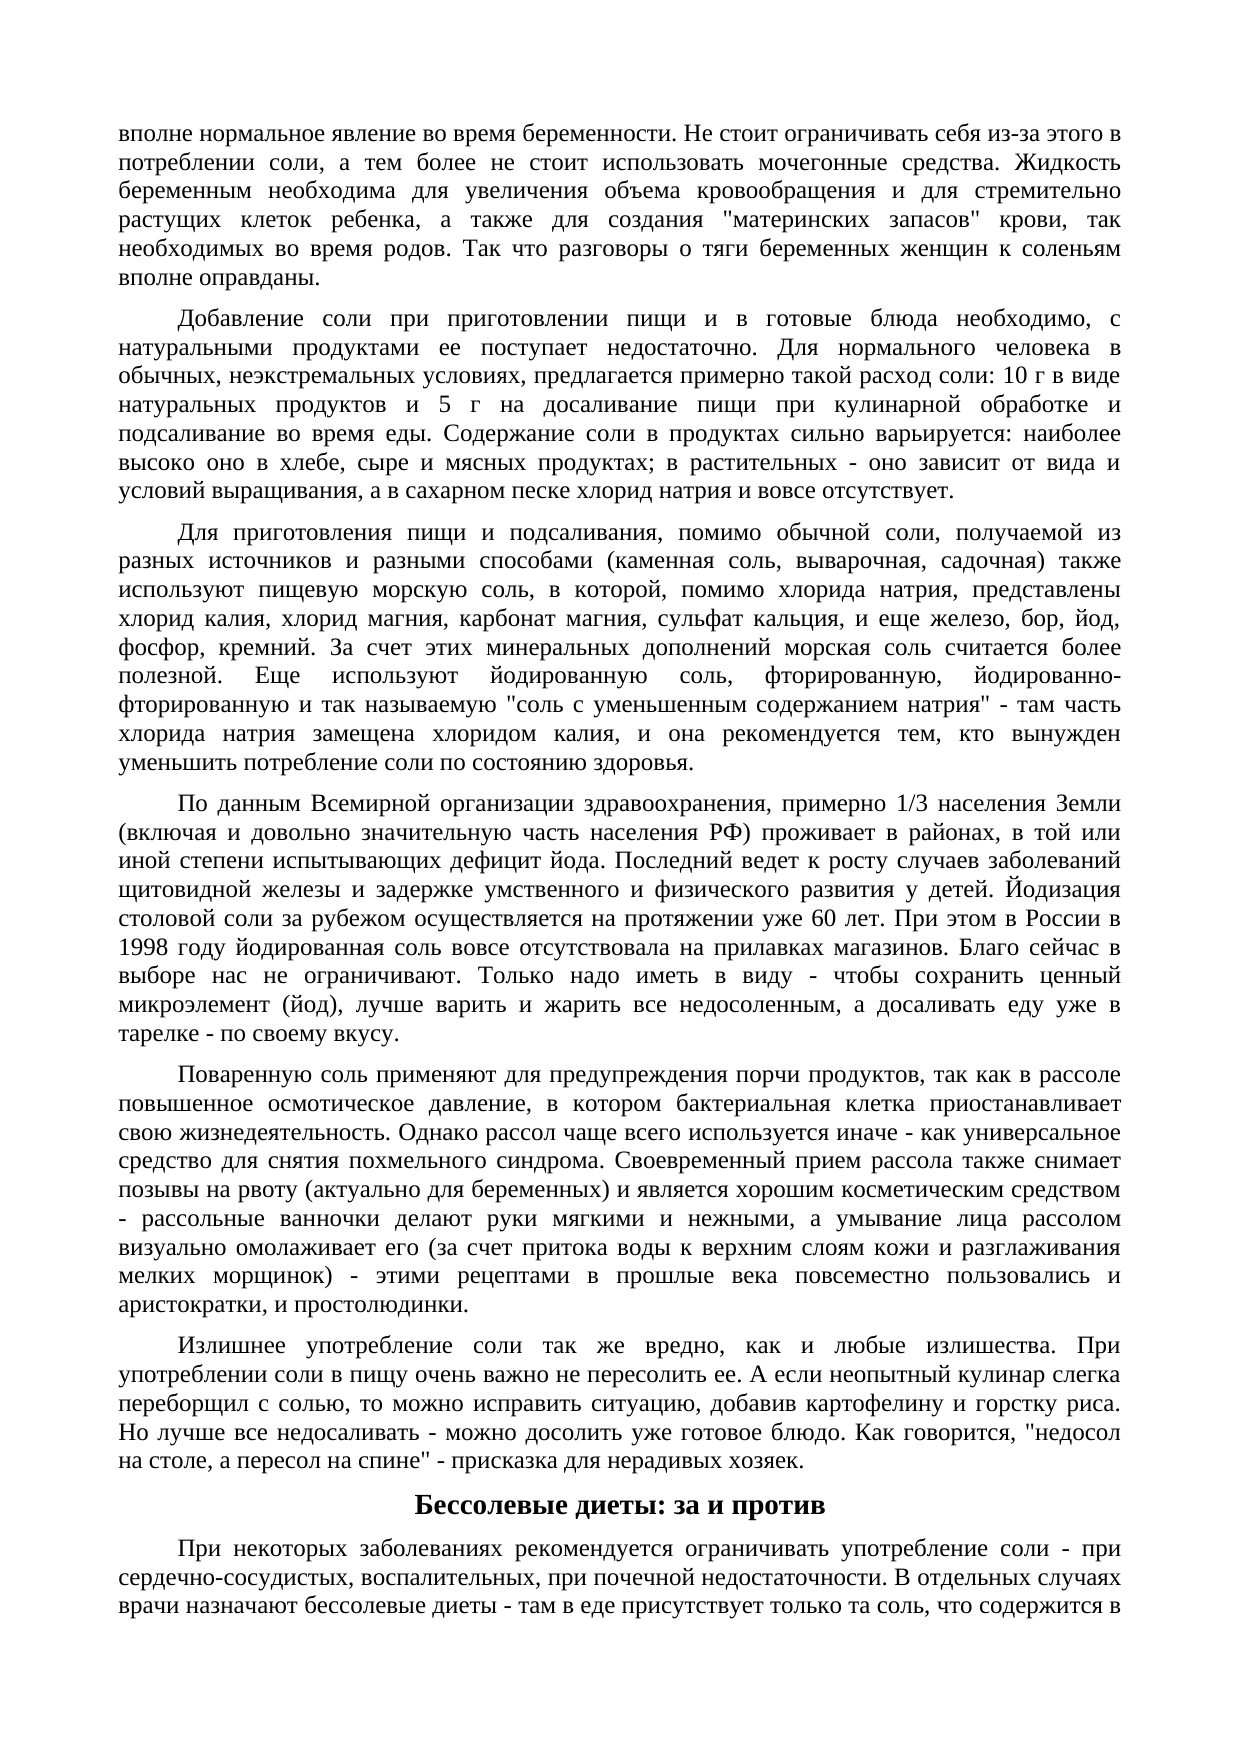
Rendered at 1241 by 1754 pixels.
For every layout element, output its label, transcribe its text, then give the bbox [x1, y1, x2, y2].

text Бессолевые диеты: за и против [118, 1487, 1122, 1520]
text По данным Всемирной организации здравоохранения, примерно 1/3 населения Земли (включая и довольно значительную часть населения РФ) проживает в районах, в той или иной степени испытывающих дефицит йода. Последний ведет к росту случаев заболеваний щитовидной железы и задержке умственного и физического развития у детей. Йодизация столовой соли за рубежом осуществляется на протяжении уже 60 лет. При этом в России в 1998 году йодированная соль вовсе отсутствовала на прилавках магазинов. Благо сейчас в выборе нас не ограничивают. Только надо иметь в виду - чтобы сохранить ценный микроэлемент (йод), лучше варить и жарить все недосоленным, а досаливать еду уже в тарелке - по своему вкусу. [118, 788, 1122, 1047]
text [118, 1533, 1122, 1619]
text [118, 118, 1122, 291]
text Добавление соли при приготовлении пищи и в готовые блюда необходимо, с натуральными продуктами ее поступает недостаточно. Для нормального человека в обычных, неэкстремальных условиях, предлагается примерно такой расход соли: 10 г в виде натуральных продуктов и 5 г на досаливание пищи при кулинарной обработке и подсаливание во время еды. Содержание соли в продуктах сильно варьируется: наиболее высоко оно в хлебе, сыре и мясных продуктах; в растительных - оно зависит от вида и условий выращивания, а в сахарном песке хлорид натрия и вовсе отсутствует. [118, 303, 1122, 504]
text Для приготовления пищи и подсаливания, помимо обычной соли, получаемой из разных источников и разными способами (каменная соль, выварочная, садочная) также используют пищевую морскую соль, в которой, помимо хлорида натрия, представлены хлорид калия, хлорид магния, карбонат магния, сульфат кальция, и еще железо, бор, йод, фосфор, кремний. За счет этих минеральных дополнений морская соль считается более полезной. Еще используют йодированную соль, фторированную, йодированно-фторированную и так называемую "соль с уменьшенным содержанием натрия" - там часть хлорида натрия замещена хлоридом калия, и она рекомендуется тем, кто вынужден уменьшить потребление соли по состоянию здоровья. [118, 517, 1122, 776]
text Излишнее употребление соли так же вредно, как и любые излишества. При употреблении соли в пищу очень важно не пересолить ее. А если неопытный кулинар слегка переборщил с солью, то можно исправить ситуацию, добавив картофелину и горстку риса. Но лучше все недосаливать - можно досолить уже готовое блюдо. Как говорится, "недосол на столе, а пересол на спине" - присказка для нерадивых хозяек. [118, 1331, 1122, 1474]
text Поваренную соль применяют для предупреждения порчи продуктов, так как в рассоле повышенное осмотическое давление, в котором бактериальная клетка приостанавливает свою жизнедеятельность. Однако рассол чаще всего используется иначе - как универсальное средство для снятия похмельного синдрома. Своевременный прием рассола также снимает позывы на рвоту (актуально для беременных) и является хорошим косметическим средством - рассольные ванночки делают руки мягкими и нежными, а умывание лица рассолом визуально омолаживает его (за счет притока воды к верхним слоям кожи и разглаживания мелких морщинок) - этими рецептами в прошлые века повсеместно пользовались и аристократки, и простолюдинки. [118, 1059, 1122, 1318]
